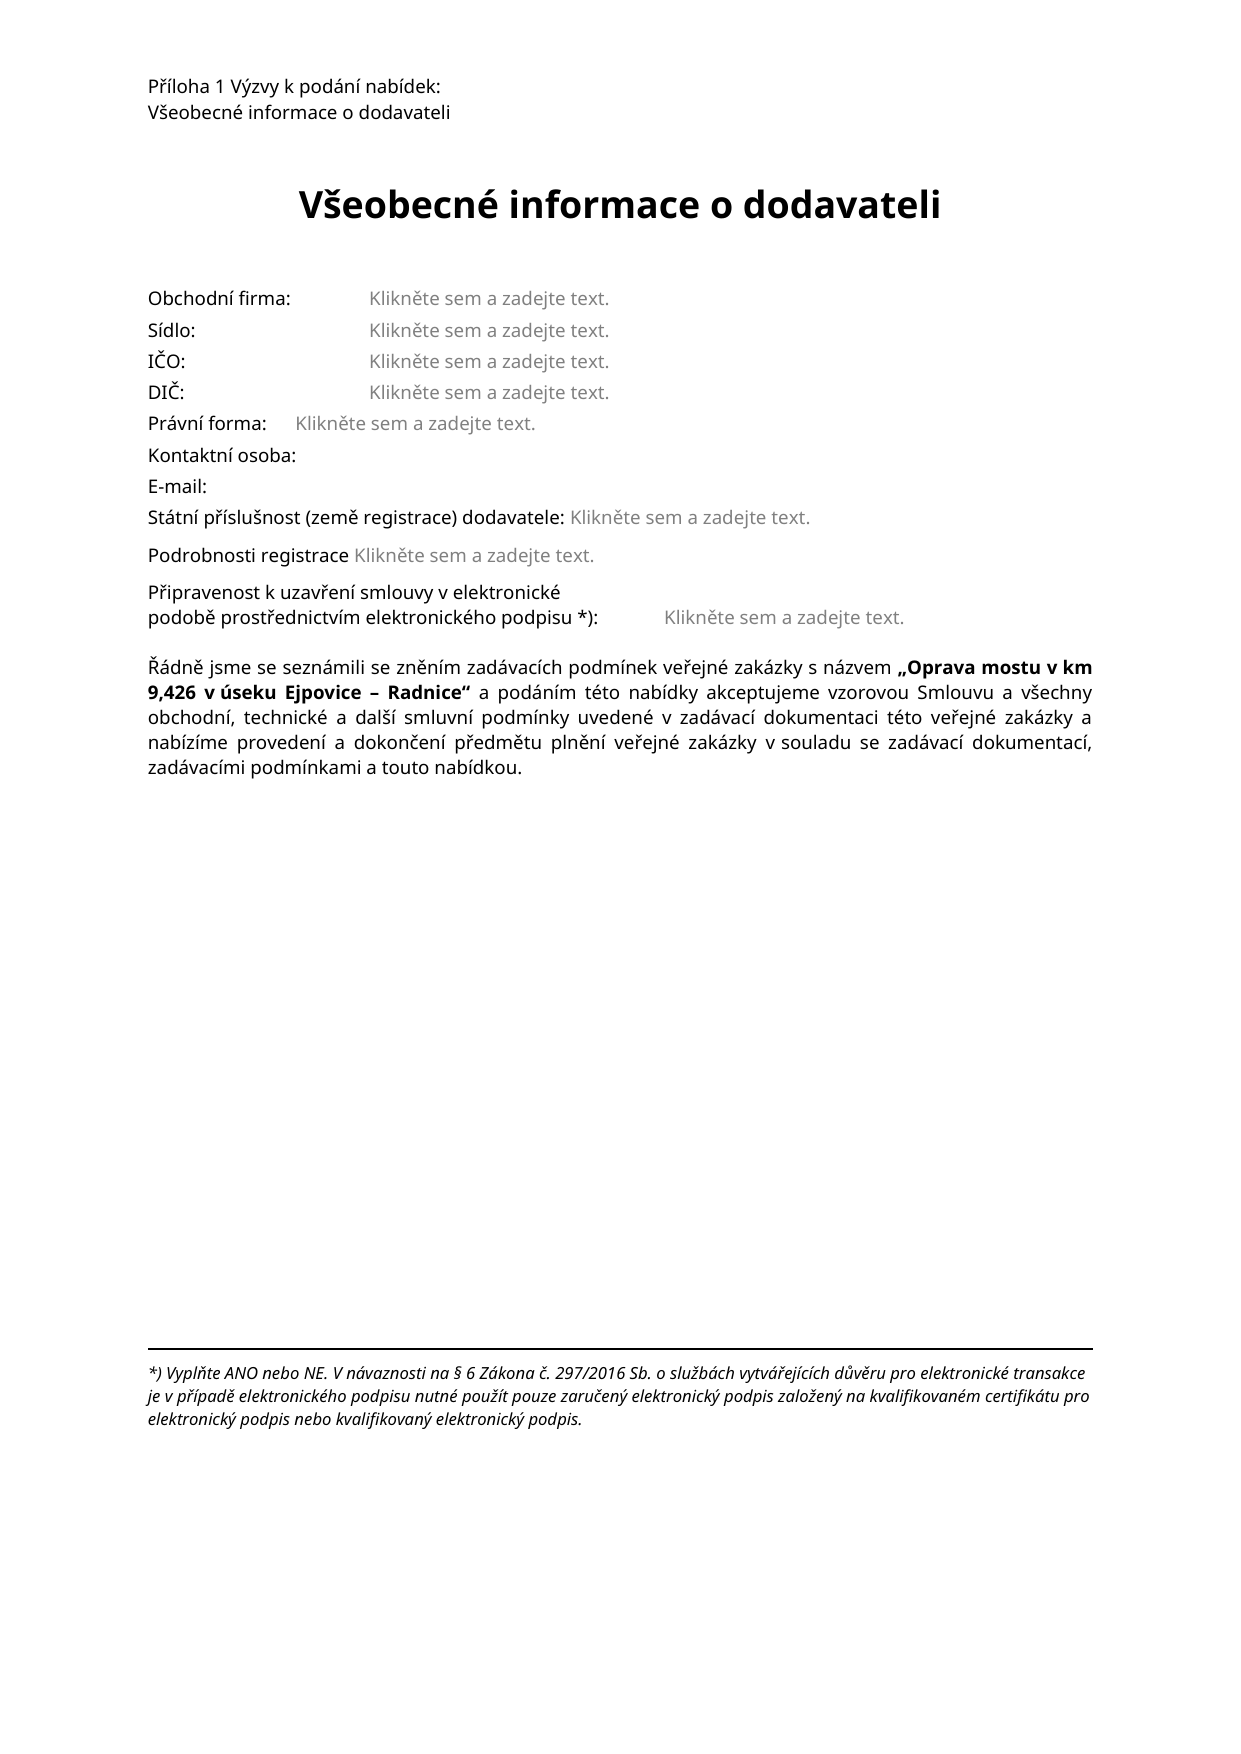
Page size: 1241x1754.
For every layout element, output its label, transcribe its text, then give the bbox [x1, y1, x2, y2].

text podobě prostřednictvím elektronického podpisu *): [148, 604, 1093, 629]
title Všeobecné informace o dodavateli [148, 178, 1093, 229]
text Státní příslušnost (země registrace) dodavatele: [148, 504, 1093, 529]
text Sídlo: [148, 317, 1093, 342]
text Obchodní firma: [148, 286, 1093, 311]
text Právní forma: [148, 411, 1093, 436]
text E-mail: [148, 473, 1093, 498]
text Řádně jsme se seznámili se zněním zadávacích podmínek veřejné zakázky s názvem „Oprava mostu v km 9,426 v úseku Ejpovice – Radnice“ a podáním této nabídky akceptujeme vzorovou Smlouvu a všechny obchodní, technické a další smluvní podmínky uvedené v zadávací dokumentaci této veřejné zakázky a nabízíme provedení a dokončení předmětu plnění veřejné zakázky v souladu se zadávací dokumentací, zadávacími podmínkami a touto nabídkou. [148, 654, 1093, 779]
text *) Vyplňte ANO nebo NE. V návaznosti na § 6 Zákona č. 297/2016 Sb. o službách vytvářejících důvěru pro elektronické transakce je v případě elektronického podpisu nutné použít pouze zaručený elektronický podpis založený na kvalifikovaném certifikátu pro elektronický podpis nebo kvalifikovaný elektronický podpis. [148, 1362, 1093, 1430]
text Připravenost k uzavření smlouvy v elektronické [148, 579, 1093, 604]
text IČO: [148, 348, 1093, 373]
text DIČ: [148, 379, 1093, 404]
text Podrobnosti registrace [148, 542, 1093, 567]
text Kontaktní osoba: [148, 442, 1093, 467]
